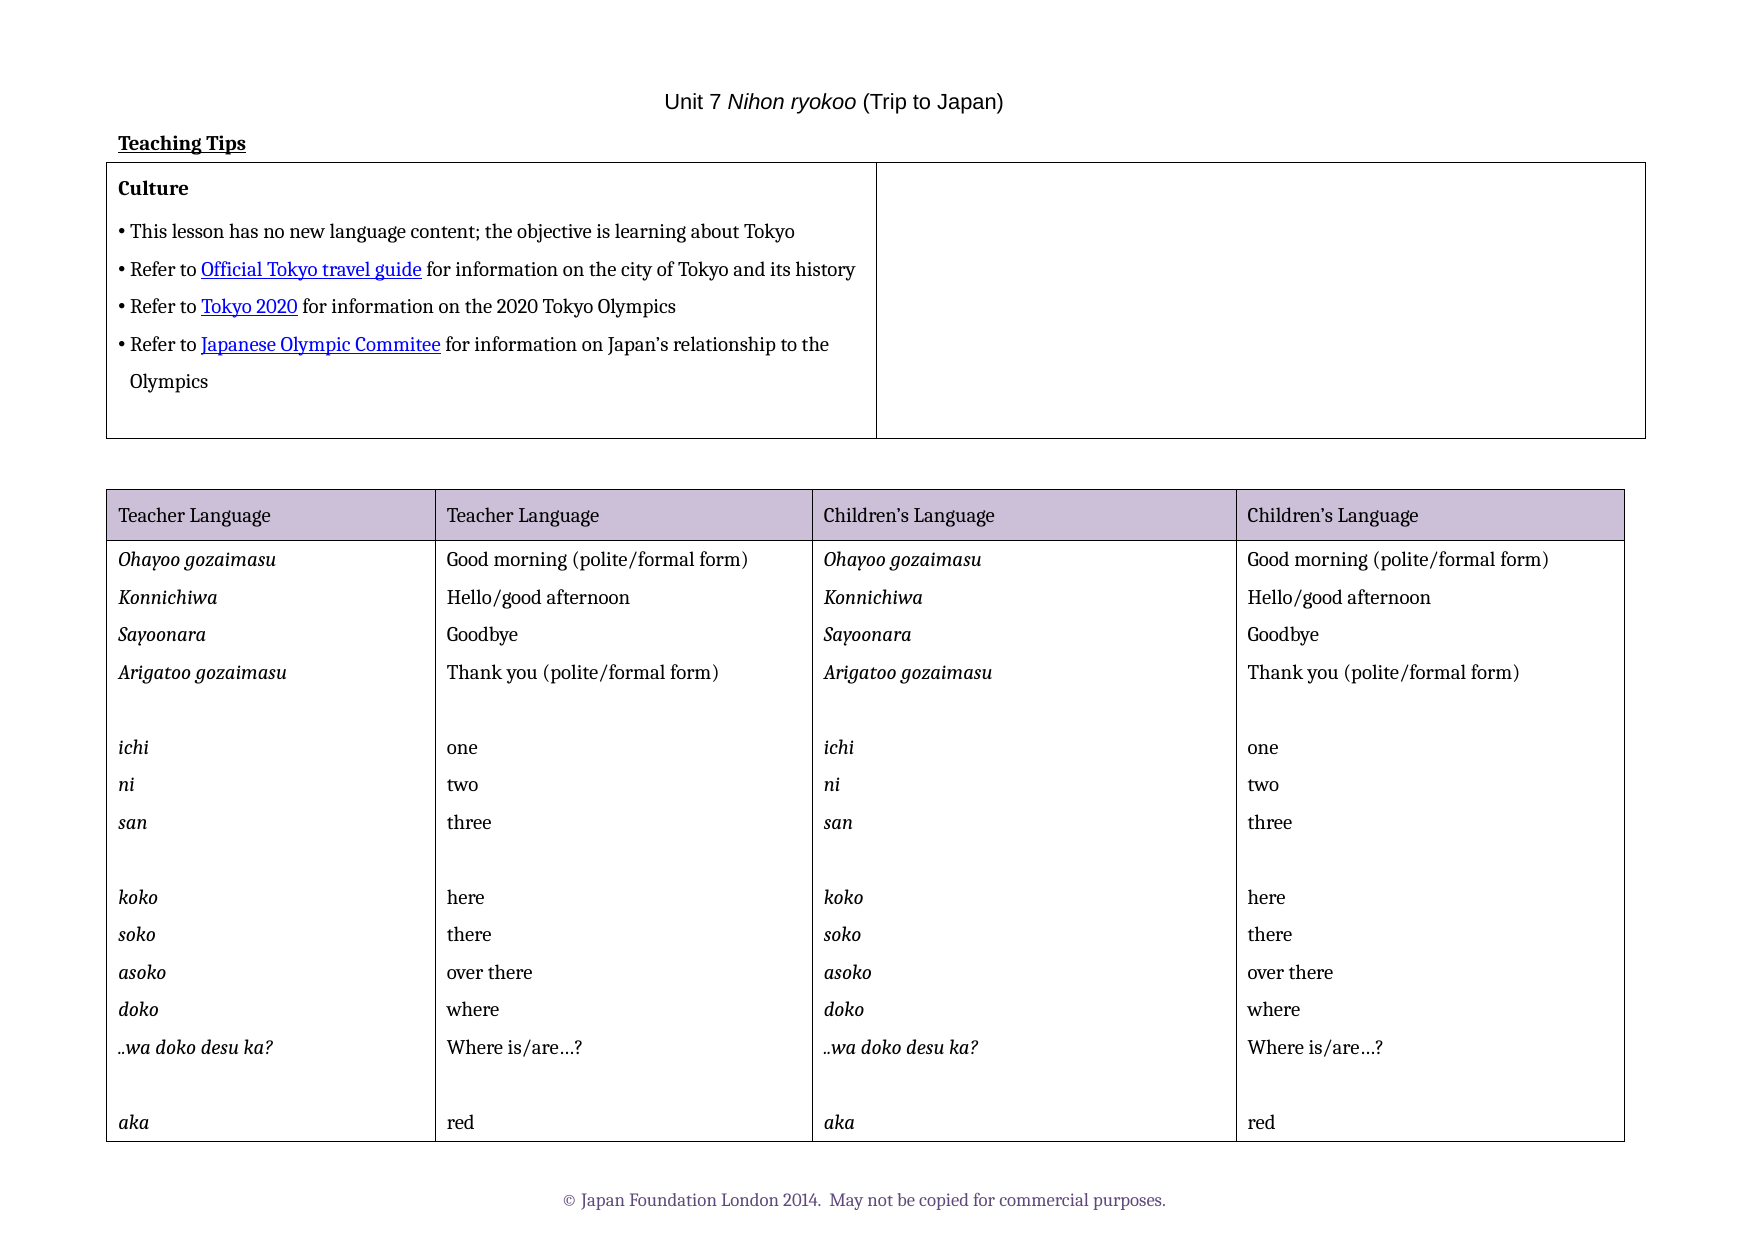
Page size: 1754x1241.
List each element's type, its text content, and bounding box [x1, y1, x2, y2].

table_header Children’s Language [1237, 490, 1624, 540]
table_header [877, 163, 1645, 438]
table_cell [436, 541, 812, 1141]
table_header Teacher Language [436, 490, 812, 540]
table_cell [107, 541, 435, 1141]
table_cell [813, 541, 1236, 1141]
table_header Children’s Language [813, 490, 1236, 540]
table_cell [1237, 541, 1624, 1141]
table_header Teacher Language [107, 490, 435, 540]
text Teaching Tips [118, 124, 1636, 162]
table_header Culture This lesson has no new language content; the objective is learning about Tokyo Refer to Official Tokyo travel guide for information on the city of Tokyo and its history Refer to Tokyo 2020 for information on the 2020 Tokyo Olympics Refer to Japanese Olympic Commitee for information on Japan’s relationship to the Olympics [107, 163, 876, 438]
